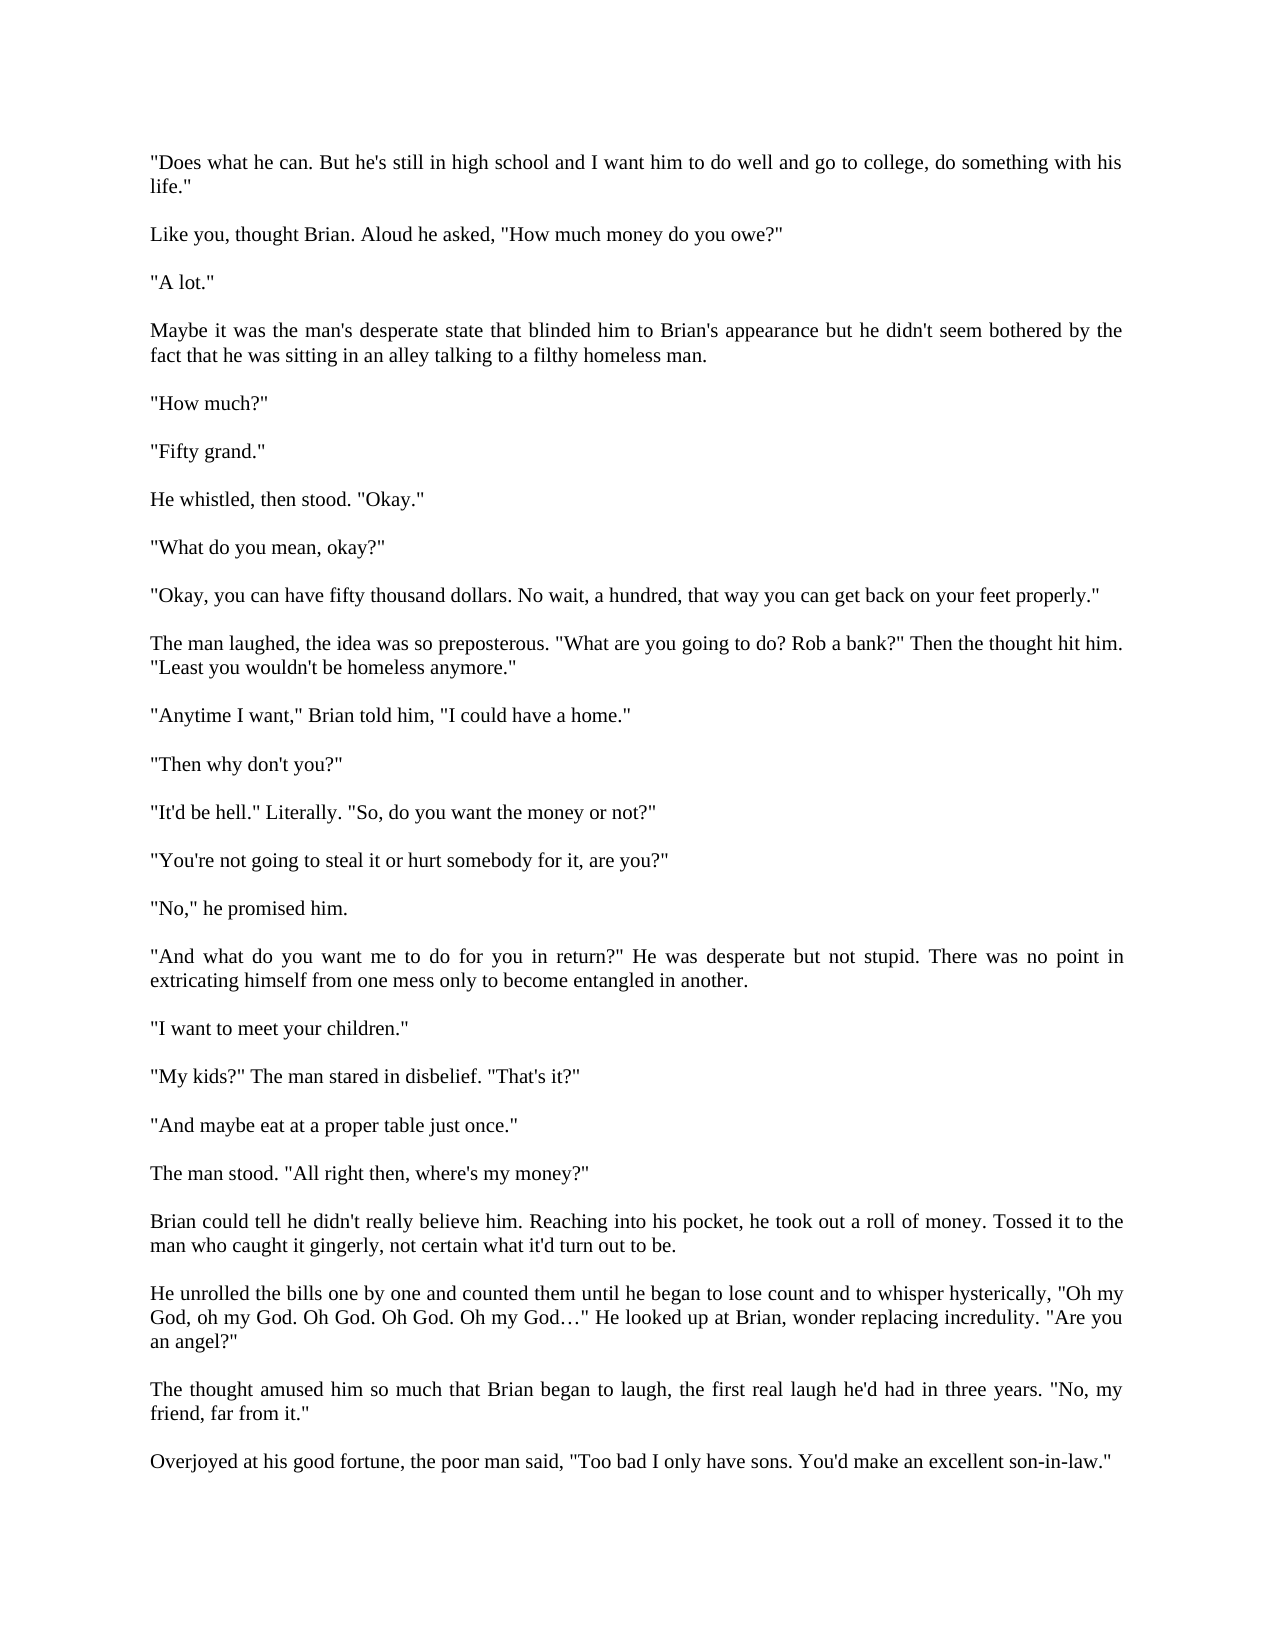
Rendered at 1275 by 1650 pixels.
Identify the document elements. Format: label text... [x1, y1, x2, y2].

text Maybe it was the man's desperate state that blinded him to Brian's appearance but he didn't seem bothered by the fact that he was sitting in an alley talking to a filthy homeless man. [150, 318, 1125, 367]
text "It'd be hell." Literally. "So, do you want the money or not?" [150, 800, 1125, 824]
text "How much?" [150, 391, 1125, 415]
text Brian could tell he didn't really believe him. Reaching into his pocket, he took out a roll of money. Tossed it to the man who caught it gingerly, not certain what it'd turn out to be. [150, 1209, 1125, 1257]
text He unrolled the bills one by one and counted them until he began to lose count and to whisper hysterically, "Oh my God, oh my God. Oh God. Oh God. Oh my God…" He looked up at Brian, wonder replacing incredulity. "Are you an angel?" [150, 1281, 1125, 1353]
text "A lot." [150, 270, 1125, 294]
text "Does what he can. But he's still in high school and I want him to do well and go to college, do something with his life." [150, 150, 1125, 198]
text Overjoyed at his good fortune, the poor man said, "Too bad I only have sons. You'd make an excellent son-in-law." [150, 1449, 1125, 1473]
text "Okay, you can have fifty thousand dollars. No wait, a hundred, that way you can get back on your feet properly." [150, 583, 1125, 607]
text "And maybe eat at a proper table just once." [150, 1112, 1125, 1137]
text "You're not going to steal it or hurt somebody for it, are you?" [150, 848, 1125, 872]
text "Fifty grand." [150, 439, 1125, 463]
text "What do you mean, okay?" [150, 535, 1125, 559]
text "And what do you want me to do for you in return?" He was desperate but not stupid. There was no point in extricating himself from one mess only to become entangled in another. [150, 944, 1125, 992]
text The man stood. "All right then, where's my money?" [150, 1161, 1125, 1185]
text Like you, thought Brian. Aloud he asked, "How much money do you owe?" [150, 222, 1125, 246]
text He whistled, then stood. "Okay." [150, 487, 1125, 511]
text The man laughed, the idea was so preposterous. "What are you going to do? Rob a bank?" Then the thought hit him. "Least you wouldn't be homeless anymore." [150, 631, 1125, 679]
text "No," he promised him. [150, 896, 1125, 920]
text "My kids?" The man stared in disbelief. "That's it?" [150, 1064, 1125, 1088]
text "Anytime I want," Brian told him, "I could have a home." [150, 703, 1125, 727]
text "Then why don't you?" [150, 752, 1125, 776]
text "I want to meet your children." [150, 1016, 1125, 1040]
text The thought amused him so much that Brian began to laugh, the first real laugh he'd had in three years. "No, my friend, far from it." [150, 1377, 1125, 1425]
